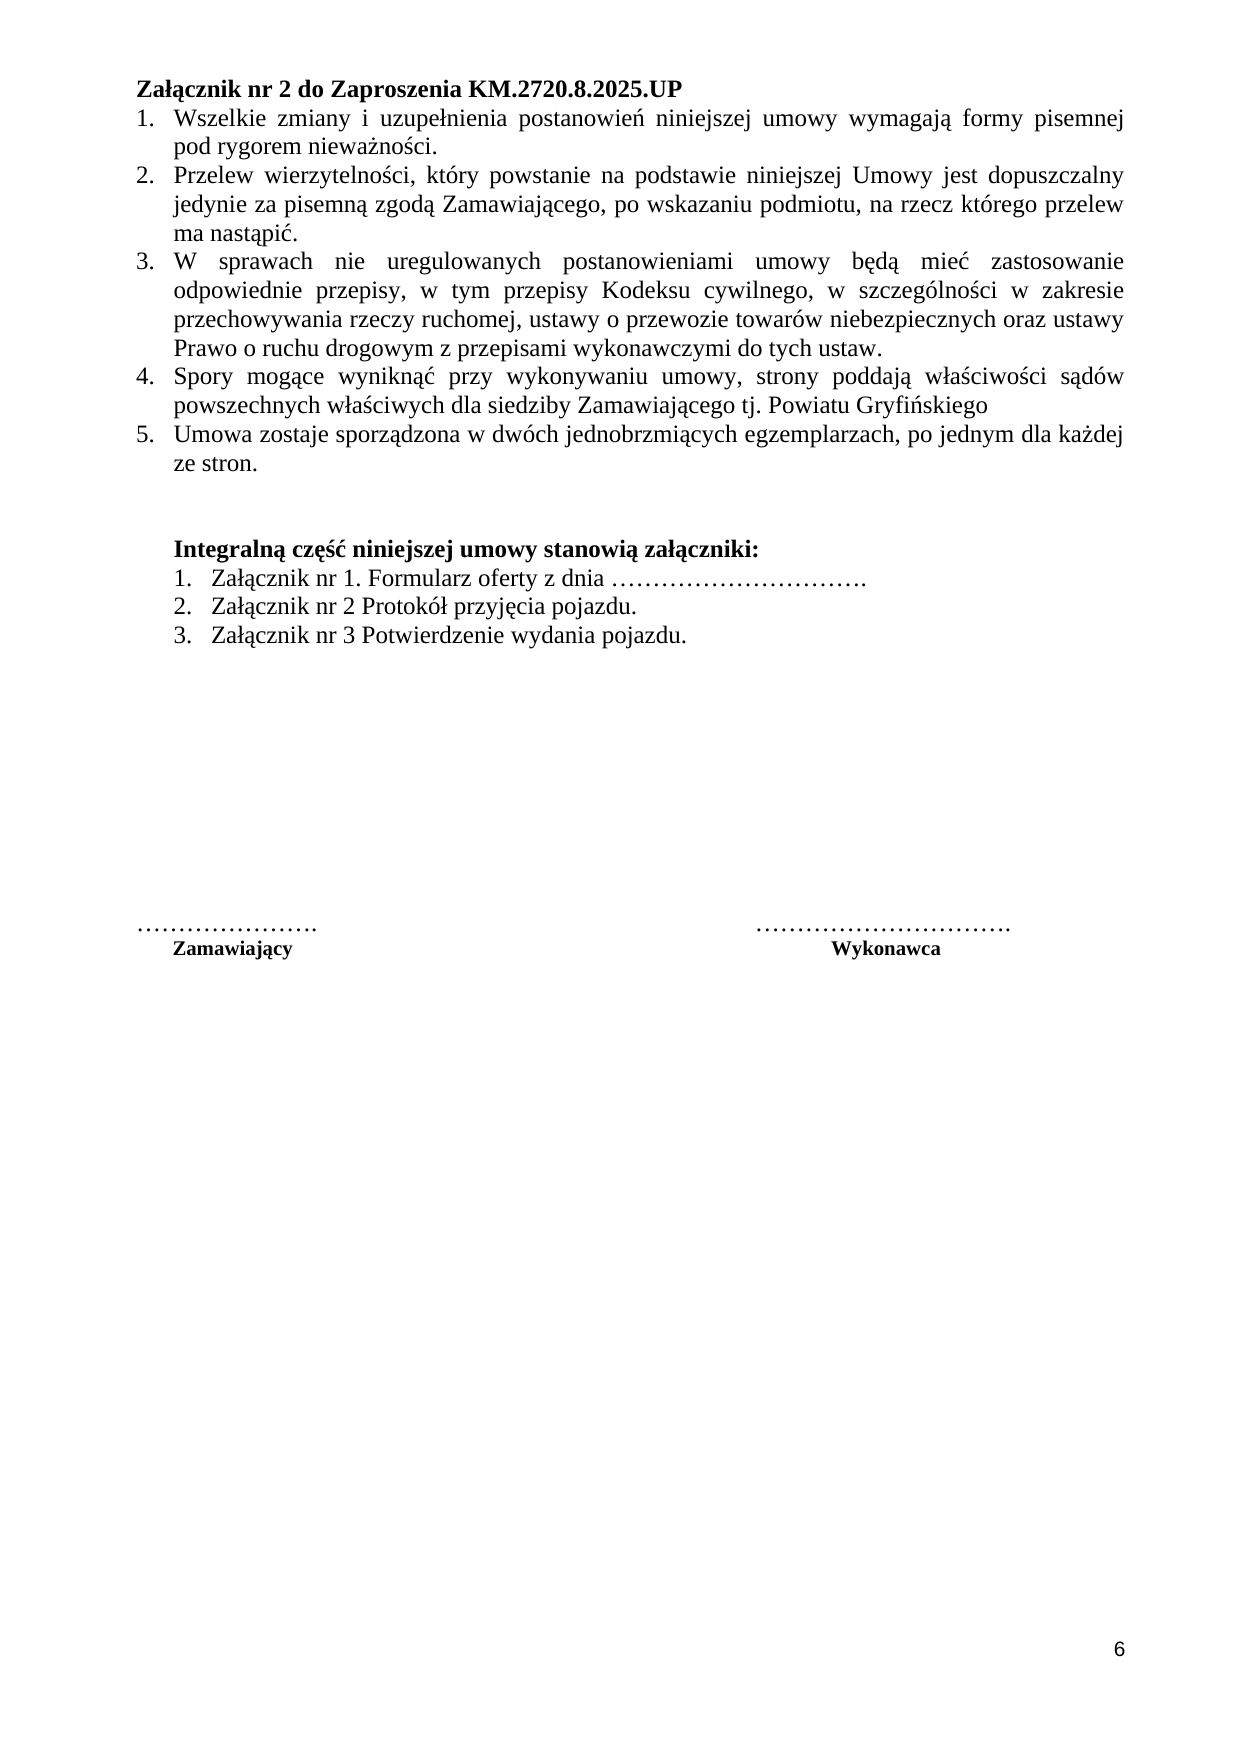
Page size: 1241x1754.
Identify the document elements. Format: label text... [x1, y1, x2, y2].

text …………………. …………………………. [136, 908, 1125, 936]
list Załącznik nr 1. Formularz oferty z dnia …………………………. [173, 563, 1125, 591]
list Załącznik nr 3 Potwierdzenie wydania pojazdu. [173, 620, 1125, 649]
text Zamawiający Wykonawca [136, 936, 1125, 960]
text Integralną część niniejszej umowy stanowią załączniki: [173, 534, 1125, 563]
list Wszelkie zmiany i uzupełnienia postanowień niniejszej umowy wymagają formy pisemnej pod rygorem nieważności. [136, 103, 1125, 160]
list Przelew wierzytelności, który powstanie na podstawie niniejszej Umowy jest dopuszczalny jedynie za pisemną zgodą Zamawiającego, po wskazaniu podmiotu, na rzecz którego przelew ma nastąpić. [136, 160, 1125, 246]
list Spory mogące wyniknąć przy wykonywaniu umowy, strony poddają właściwości sądów powszechnych właściwych dla siedziby Zamawiającego tj. Powiatu Gryfińskiego [136, 361, 1125, 419]
list Załącznik nr 2 Protokół przyjęcia pojazdu. [173, 591, 1125, 620]
list Umowa zostaje sporządzona w dwóch jednobrzmiących egzemplarzach, po jednym dla każdej ze stron. [136, 419, 1125, 476]
list W sprawach nie uregulowanych postanowieniami umowy będą mieć zastosowanie odpowiednie przepisy, w tym przepisy Kodeksu cywilnego, w szczególności w zakresie przechowywania rzeczy ruchomej, ustawy o przewozie towarów niebezpiecznych oraz ustawy Prawo o ruchu drogowym z przepisami wykonawczymi do tych ustaw. [136, 246, 1125, 361]
